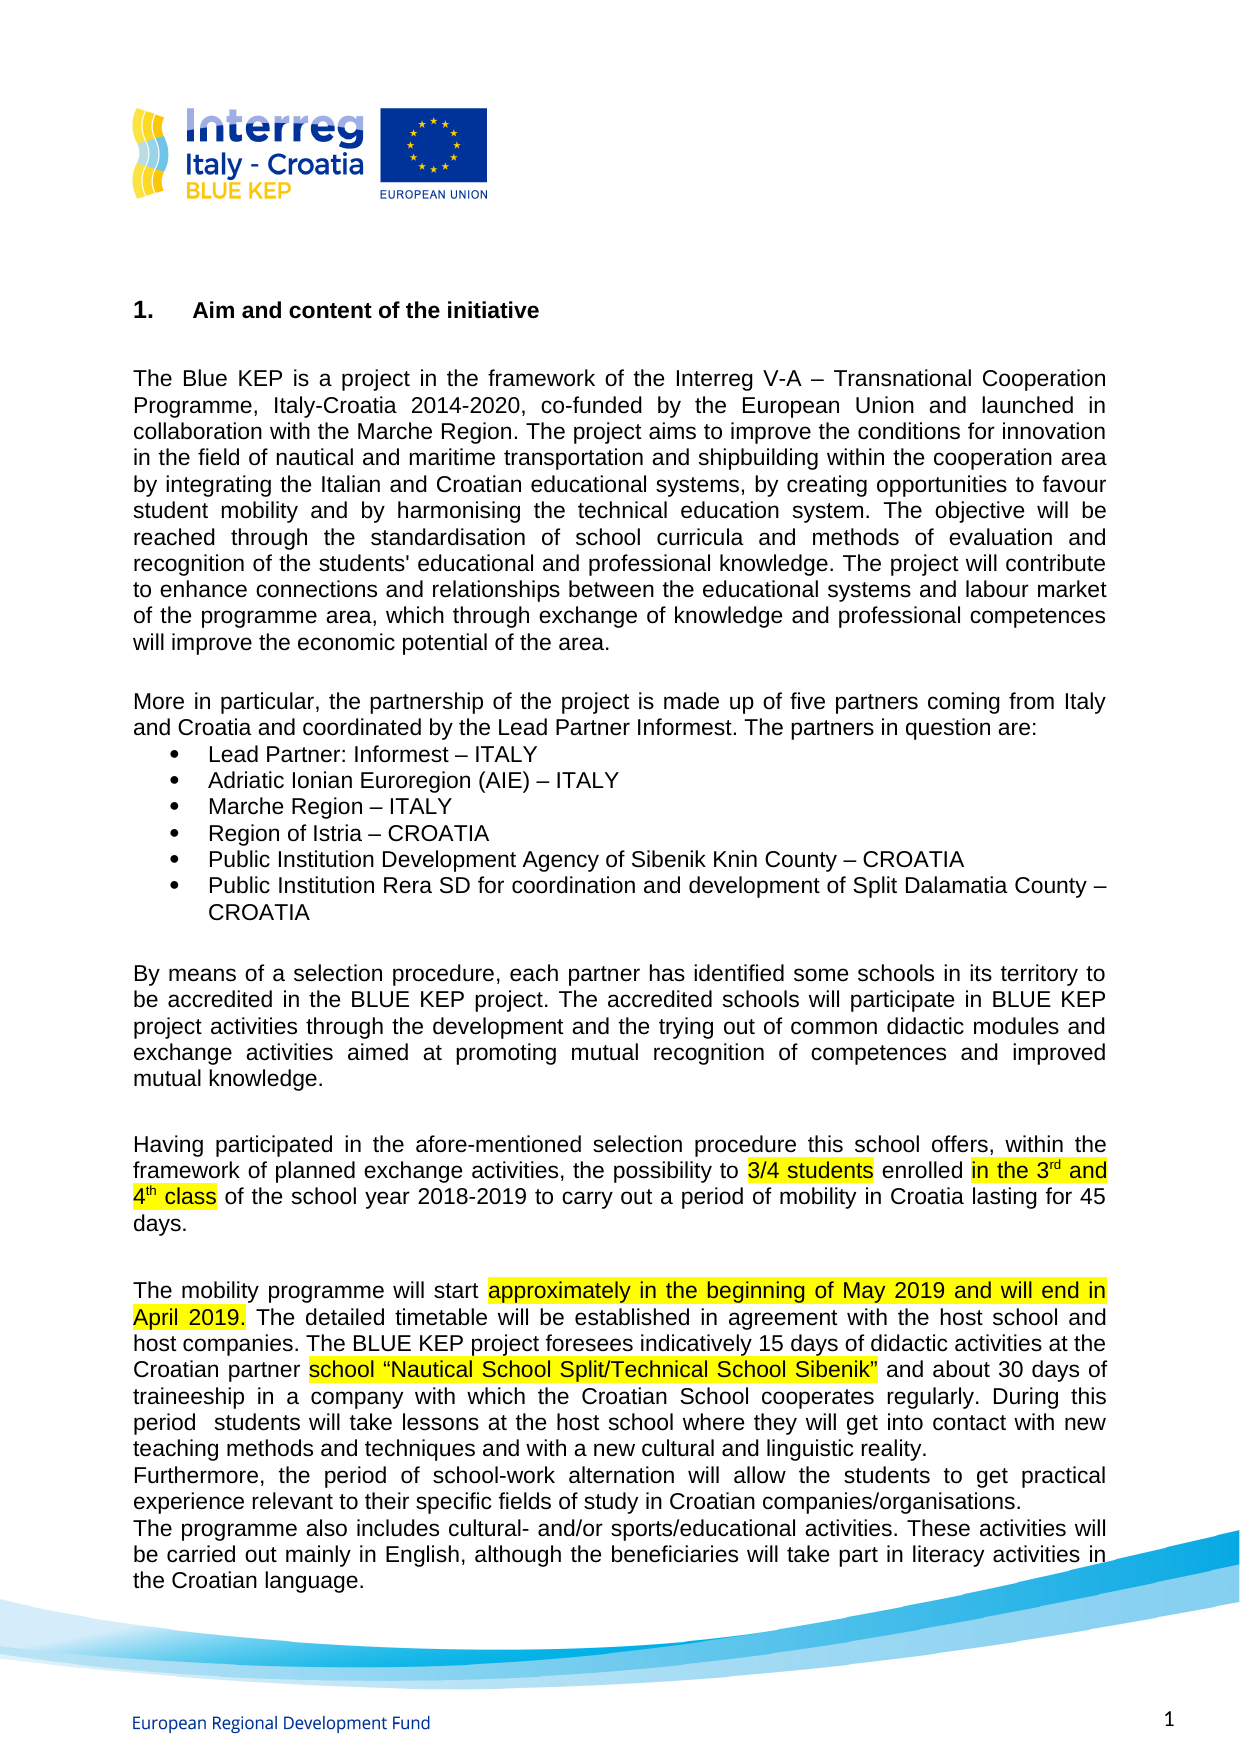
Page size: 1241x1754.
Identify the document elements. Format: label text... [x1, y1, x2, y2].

title Region of Istria – CROATIA [170, 819, 1107, 846]
title Lead Partner: Informest – ITALY [170, 741, 1107, 767]
title Public Institution Development Agency of Sibenik Knin County – CROATIA [170, 846, 1107, 872]
subtitle Aim and content of the initiative [133, 295, 1107, 324]
title The mobility programme will start approximately in the beginning of May 2019 and will end in April 2019. The detailed timetable will be established in agreement with the host school and host companies. The BLUE KEP project foresees indicatively 15 days of didactic activities at the Croatian partner school “Nautical School Split/Technical School Sibenik” and about 30 days of traineeship in a company with which the Croatian School cooperates regularly. During this period students will take lessons at the host school where they will get into contact with new teaching methods and techniques and with a new cultural and linguistic reality. [133, 1277, 1107, 1462]
title Adriatic Ionian Euroregion (AIE) – ITALY [170, 767, 1107, 793]
title Furthermore, the period of school-work alternation will allow the students to get practical experience relevant to their specific fields of study in Croatian companies/organisations. [133, 1462, 1107, 1514]
title The programme also includes cultural- and/or sports/educational activities. These activities will be carried out mainly in English, although the beneficiaries will take part in literacy activities in the Croatian language. [133, 1514, 1107, 1593]
title Public Institution Rera SD for coordination and development of Split Dalamatia County – CROATIA [170, 872, 1107, 925]
subtitle The Blue KEP is a project in the framework of the Interreg V-A – Transnational Cooperation Programme, Italy-Croatia 2014-2020, co-funded by the European Union and launched in collaboration with the Marche Region. The project aims to improve the conditions for innovation in the field of nautical and maritime transportation and shipbuilding within the cooperation area by integrating the Italian and Croatian educational systems, by creating opportunities to favour student mobility and by harmonising the technical education system. The objective will be reached through the standardisation of school curricula and methods of evaluation and recognition of the students' educational and professional knowledge. The project will contribute to enhance connections and relationships between the educational systems and labour market of the programme area, which through exchange of knowledge and professional competences will improve the economic potential of the area. [133, 365, 1107, 655]
title More in particular, the partnership of the project is made up of five partners coming from Italy and Croatia and coordinated by the Lead Partner Informest. The partners in question are: [133, 688, 1107, 741]
subtitle Having participated in the afore-mentioned selection procedure this school offers, within the framework of planned exchange activities, the possibility to 3/4 students enrolled in the 3rd and 4th class of the school year 2018-2019 to carry out a period of mobility in Croatia lasting for 45 days. [133, 1131, 1107, 1236]
picture [0, 0, 1240, 1754]
subtitle By means of a selection procedure, each partner has identified some schools in its territory to be accredited in the BLUE KEP project. The accredited schools will participate in BLUE KEP project activities through the development and the trying out of common didactic modules and exchange activities aimed at promoting mutual recognition of competences and improved mutual knowledge. [133, 960, 1107, 1092]
title Marche Region – ITALY [170, 793, 1107, 819]
